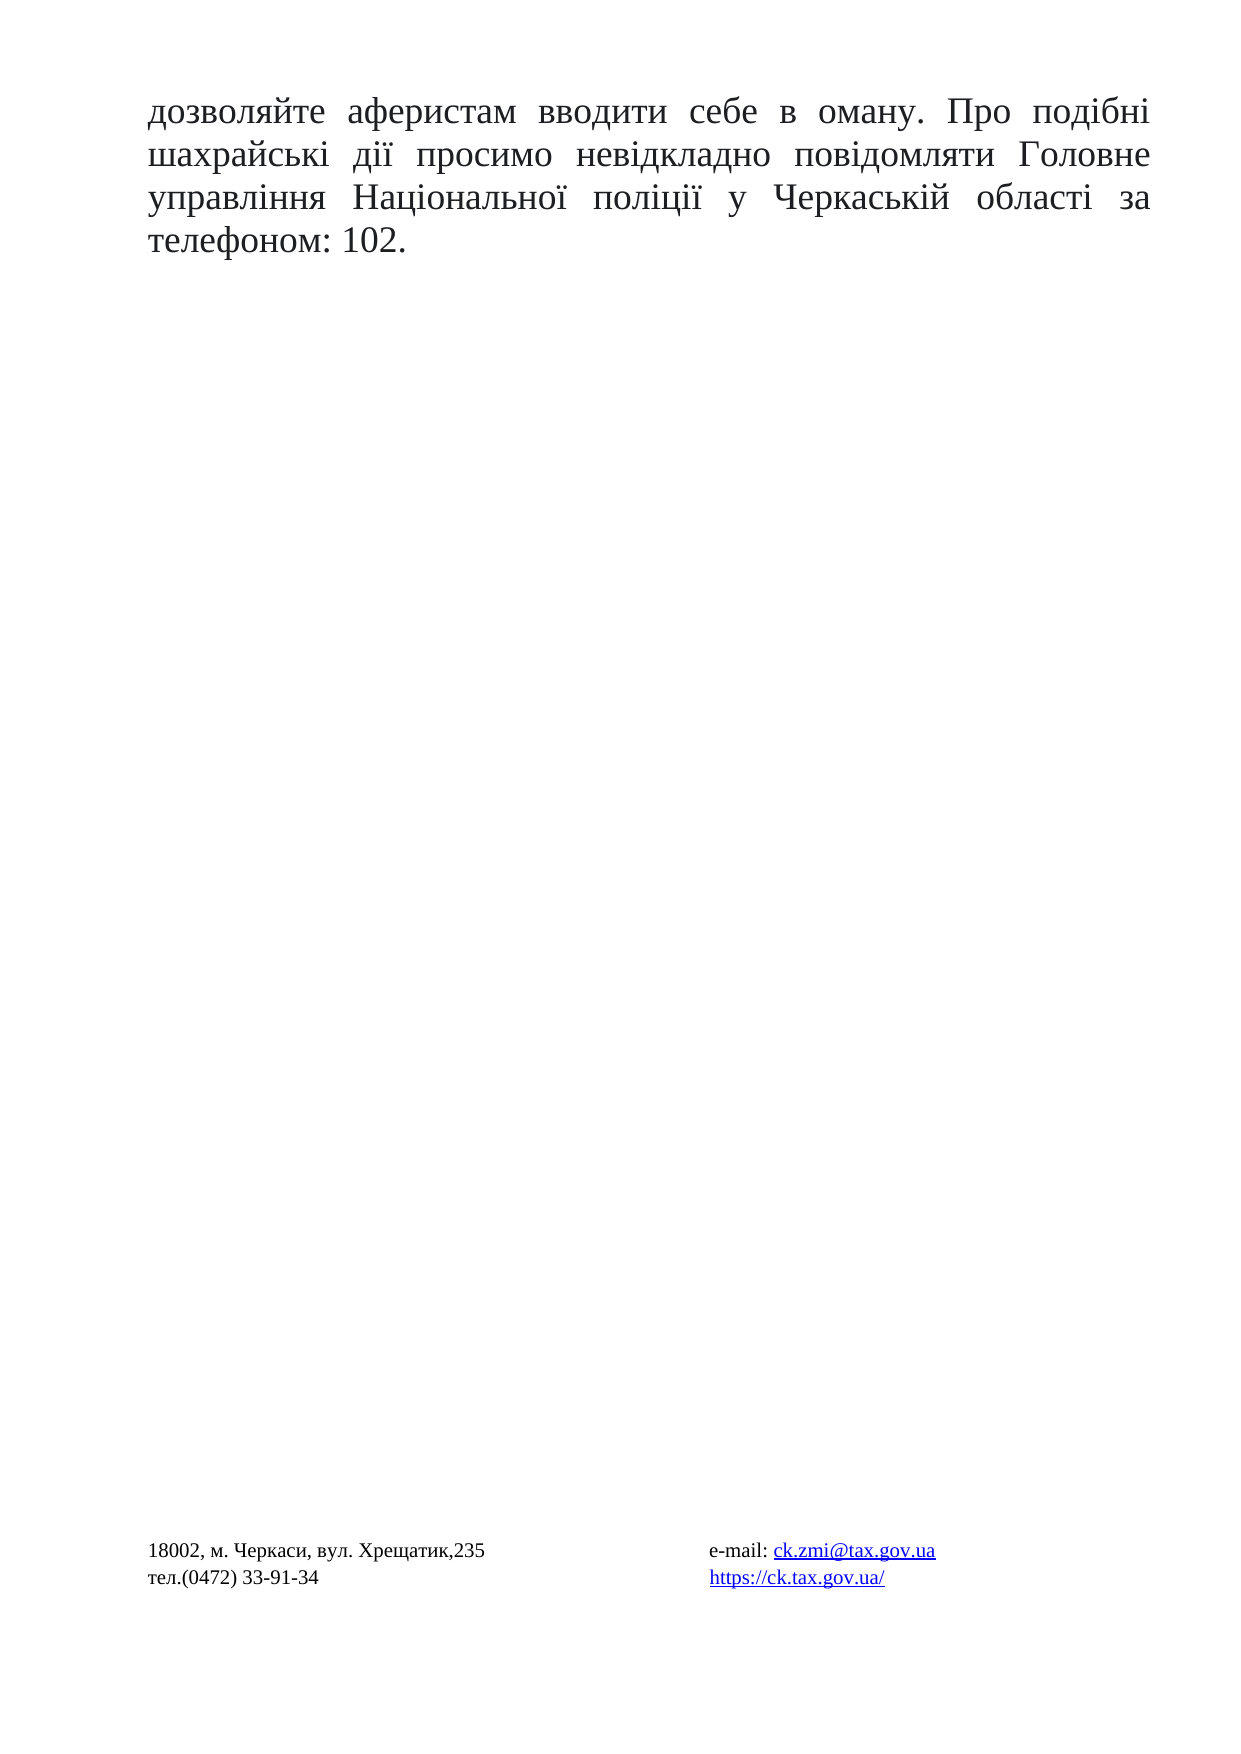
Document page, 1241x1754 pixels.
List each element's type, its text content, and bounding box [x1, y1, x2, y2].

text тел.(0472) 33-91-34 https://ck.tax.gov.ua/ [148, 1565, 1152, 1589]
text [148, 88, 1152, 261]
text 18002, м. Черкаси, вул. Хрещатик,235 e-mail: ck.zmi@tax.gov.ua [148, 1537, 1152, 1562]
